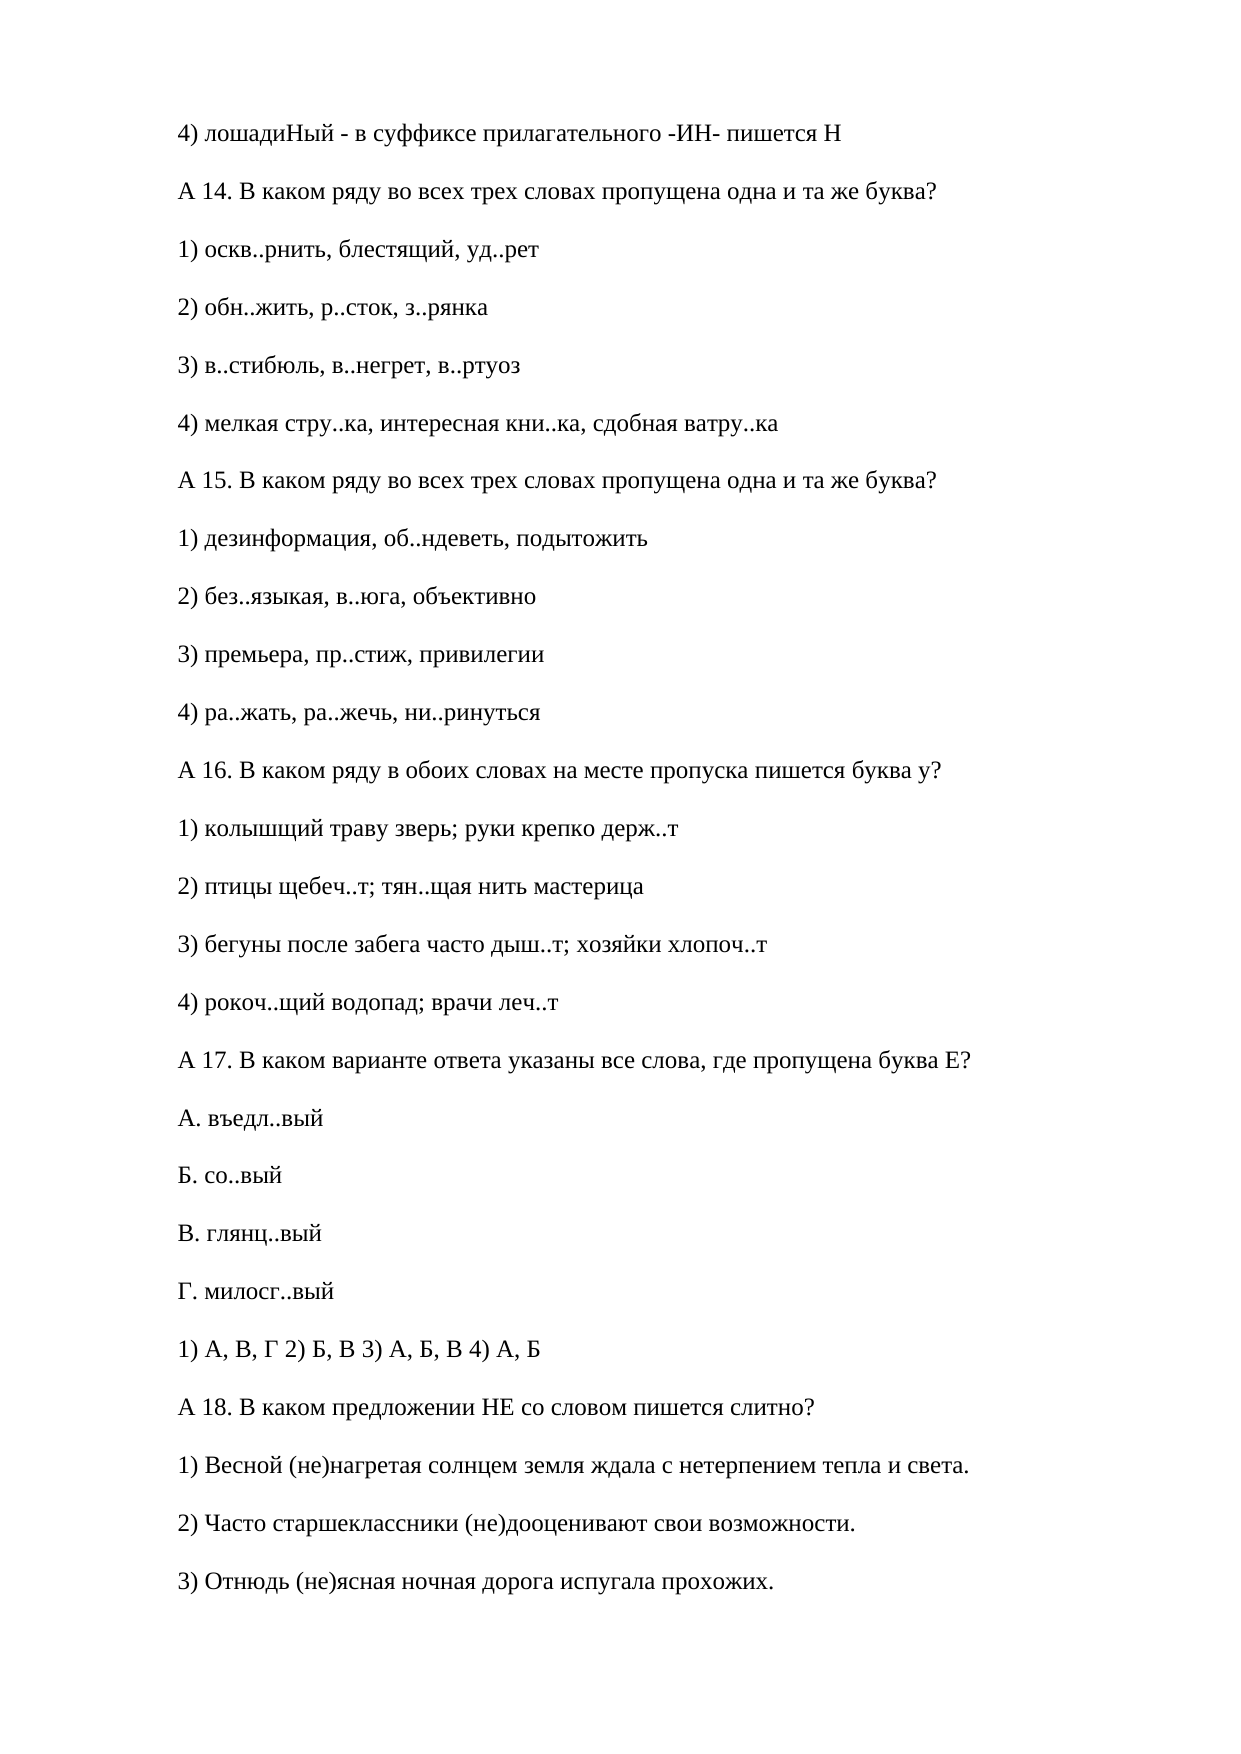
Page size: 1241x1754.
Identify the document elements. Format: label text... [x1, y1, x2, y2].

text А 16. В каком ряду в обоих словах на месте пропуска пишется буква у? [177, 755, 1152, 784]
text 2) птицы щебеч..т; тян..щая нить мастерица [177, 871, 1152, 900]
text Г. милосг..вый [177, 1276, 1152, 1305]
text 4) рокоч..щий водопад; врачи леч..т [177, 987, 1152, 1016]
text Б. со..вый [177, 1161, 1152, 1189]
text А 17. В каком варианте ответа указаны все слова, где пропущена буква Е? [177, 1045, 1152, 1073]
text 1) колышщий траву зверь; руки крепко держ..т [177, 813, 1152, 842]
text 1) Весной (не)нагретая солнцем земля ждала с нетерпением тепла и света. [177, 1450, 1152, 1479]
text 4) мелкая стру..ка, интересная кни..ка, сдобная ватру..ка [177, 408, 1152, 436]
text 1) А, В, Г 2) Б, В 3) А, Б, В 4) А, Б [177, 1334, 1152, 1363]
text 2) обн..жить, р..сток, з..рянка [177, 292, 1152, 321]
text А. въедл..вый [177, 1103, 1152, 1131]
text 3) бегуны после забега часто дыш..т; хозяйки хлопоч..т [177, 929, 1152, 958]
text 4) лошадиНый - в суффиксе прилагательного -ИН- пишется Н [177, 118, 1152, 147]
text А 18. В каком предложении НЕ со словом пишется слитно? [177, 1392, 1152, 1421]
text 1) оскв..рнить, блестящий, уд..рет [177, 234, 1152, 263]
text 2) без..языкая, в..юга, объективно [177, 581, 1152, 610]
text 4) ра..жать, ра..жечь, ни..ринуться [177, 697, 1152, 726]
text А 15. В каком ряду во всех трех словах пропущена одна и та же буква? [177, 466, 1152, 494]
text А 14. В каком ряду во всех трех словах пропущена одна и та же буква? [177, 176, 1152, 205]
text 3) Отнюдь (не)ясная ночная дорога испугала прохожих. [177, 1566, 1152, 1595]
text 2) Часто старшеклассники (не)дооценивают свои возможности. [177, 1508, 1152, 1537]
text 3) премьера, пр..стиж, привилегии [177, 639, 1152, 668]
text В. глянц..вый [177, 1218, 1152, 1247]
text 3) в..стибюль, в..негрет, в..ртуоз [177, 350, 1152, 378]
text 1) дезинформация, об..ндеветь, подытожить [177, 523, 1152, 552]
